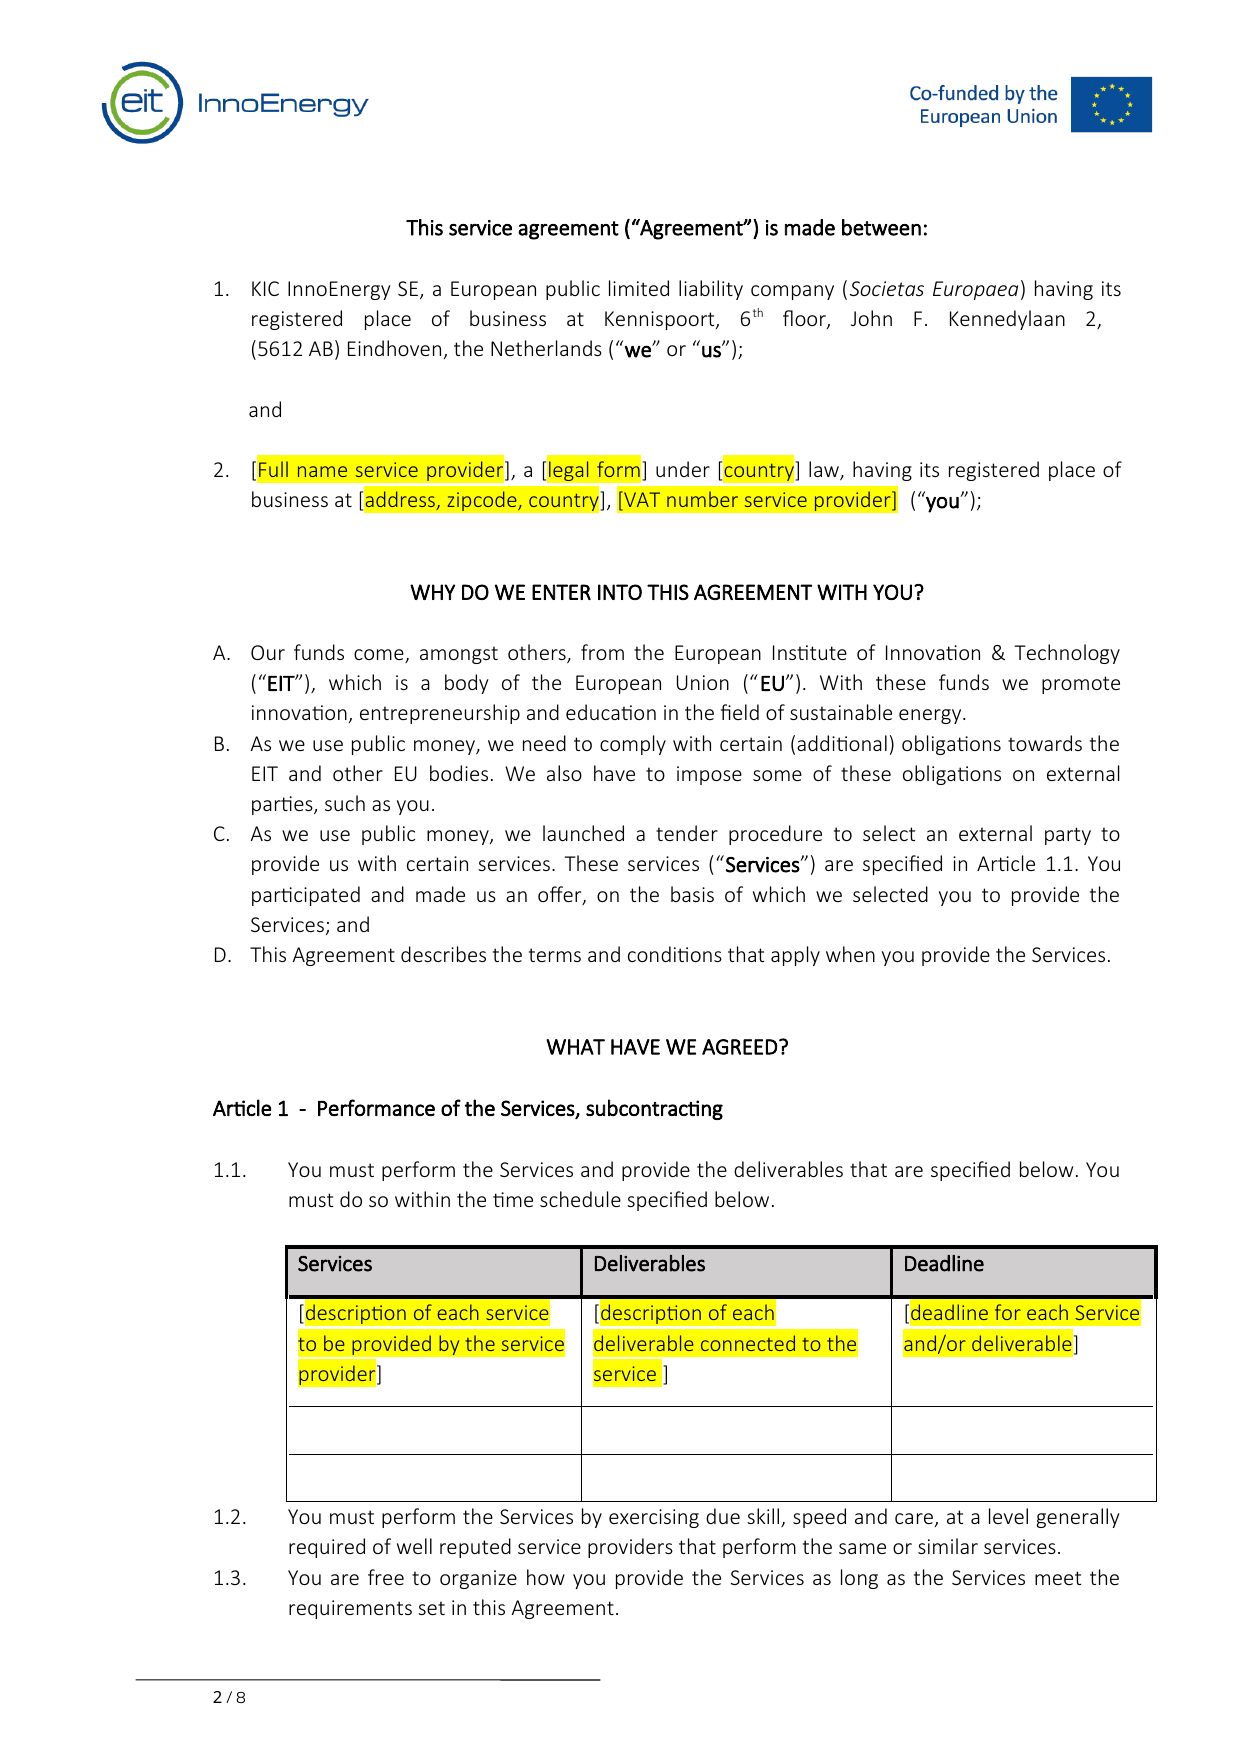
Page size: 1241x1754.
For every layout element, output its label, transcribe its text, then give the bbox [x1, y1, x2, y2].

list and [248, 395, 1122, 423]
table_cell [deadline for each Service and/or deliverable] [892, 1295, 1156, 1406]
table_cell [287, 1454, 581, 1501]
list [Full name service provider], a [legal form] under [country] law, having its registered place of business at [address, zipcode, country], [VAT number service provider] (“you”); [213, 455, 1122, 513]
list This Agreement describes the terms and conditions that apply when you provide the Services. [213, 940, 1122, 968]
list You must perform the Services by exercising due skill, speed and care, at a level generally required of well reputed service providers that perform the same or similar services. [213, 1502, 1122, 1561]
text This service agreement (“Agreement”) is made between: [213, 213, 1122, 241]
table_cell [892, 1406, 1156, 1453]
table_cell [description of each deliverable connected to the service ] [582, 1299, 891, 1406]
list KIC InnoEnergy SE, a European public limited liability company (Societas Europaea) having its registered place of business at Kennispoort, 6th floor, John F. Kennedylaan 2, (5612 AB) Eindhoven, the Netherlands (“we” or “us”); [213, 274, 1122, 362]
list As we use public money, we need to comply with certain (additional) obligations towards the EIT and other EU bodies. We also have to impose some of these obligations on external parties, such as you. [213, 729, 1122, 817]
table_cell [287, 1406, 581, 1453]
text WHY DO WE ENTER INTO THIS AGREEMENT WITH YOU? [213, 577, 1122, 605]
table_header Deadline [893, 1249, 1154, 1295]
table_cell [582, 1407, 891, 1453]
picture [101, 61, 1153, 144]
text WHAT HAVE WE AGREED? [213, 1032, 1122, 1060]
list Our funds come, amongst others, from the European Institute of Innovation & Technology (“EIT”), which is a body of the European Union (“EU”). With these funds we promote innovation, entrepreneurship and education in the field of sustainable energy. [213, 638, 1122, 727]
list As we use public money, we launched a tender procedure to select an external party to provide us with certain services. These services (“Services”) are specified in Article 1.1. You participated and made us an offer, on the basis of which we selected you to provide the Services; and [213, 819, 1122, 938]
table_header Deliverables [583, 1249, 890, 1295]
text Article 1 - Performance of the Services, subcontracting [213, 1093, 1122, 1121]
table_cell [description of each service to be provided by the service provider] [287, 1295, 581, 1406]
table_cell [582, 1455, 891, 1501]
list You are free to organize how you provide the Services as long as the Services meet the requirements set in this Agreement. [213, 1563, 1122, 1621]
list You must perform the Services and provide the deliverables that are specified below. You must do so within the time schedule specified below. [213, 1155, 1122, 1213]
table_header Services [288, 1249, 580, 1295]
table_cell [892, 1454, 1156, 1501]
